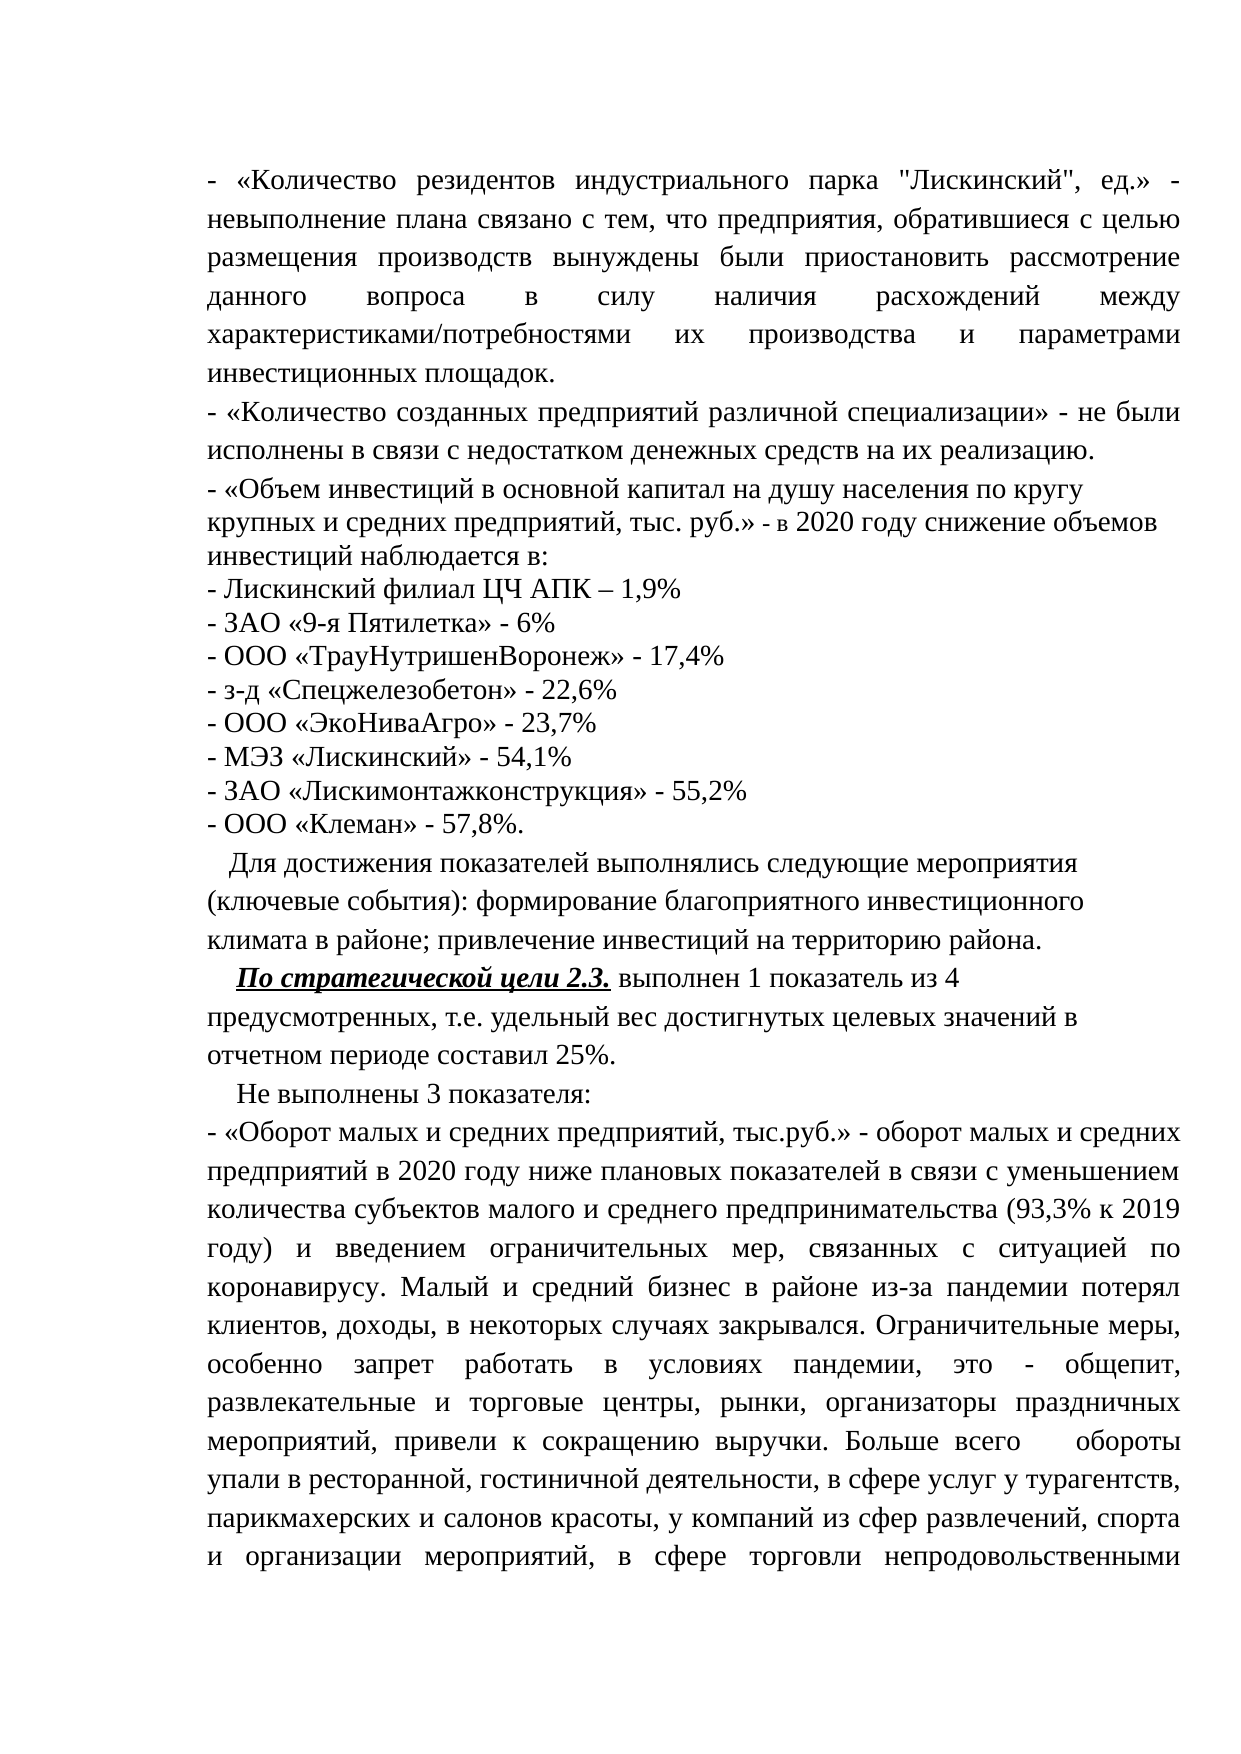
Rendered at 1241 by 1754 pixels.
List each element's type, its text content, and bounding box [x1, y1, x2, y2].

text - «Объем инвестиций в основной капитал на душу населения по кругу крупных и средних предприятий, тыс. руб.» - в 2020 году снижение объемов инвестиций наблюдается в: [207, 471, 1181, 571]
text - Лискинский филиал ЦЧ АПК – 1,9% [207, 571, 1181, 605]
text Для достижения показателей выполнялись следующие мероприятия (ключевые события): формирование благоприятного инвестиционного климата в районе; привлечение инвестиций на территорию района. [207, 845, 1181, 955]
text - ЗАО «Лискимонтажконструкция» - 55,2% [207, 773, 1181, 806]
text - з-д «Спецжелезобетон» - 22,6% [207, 672, 1181, 706]
text - «Количество созданных предприятий различной специализации» - не были исполнены в связи с недостатком денежных средств на их реализацию. [207, 394, 1181, 466]
text - «Количество резидентов индустриального парка "Лискинский", ед.» - невыполнение плана связано с тем, что предприятия, обратившиеся с целью размещения производств вынуждены были приостановить рассмотрение данного вопроса в силу наличия расхождений между характеристиками/потребностями их производства и параметрами инвестиционных площадок. [207, 162, 1181, 389]
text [207, 1114, 1181, 1461]
text - МЭЗ «Лискинский» - 54,1% [207, 739, 1181, 773]
text Не выполнены 3 показателя: [207, 1076, 1181, 1109]
text - ООО «ЭкоНиваАгро» - 23,7% [207, 706, 1181, 739]
text - ЗАО «9-я Пятилетка» - 6% [207, 605, 1181, 638]
text По стратегической цели 2.3. выполнен 1 показатель из 4 предусмотренных, т.е. удельный вес достигнутых целевых значений в отчетном периоде составил 25%. [207, 960, 1181, 1071]
text - ООО «ТрауНутришенВоронеж» - 17,4% [207, 638, 1181, 672]
text - ООО «Клеман» - 57,8%. [207, 806, 1181, 840]
